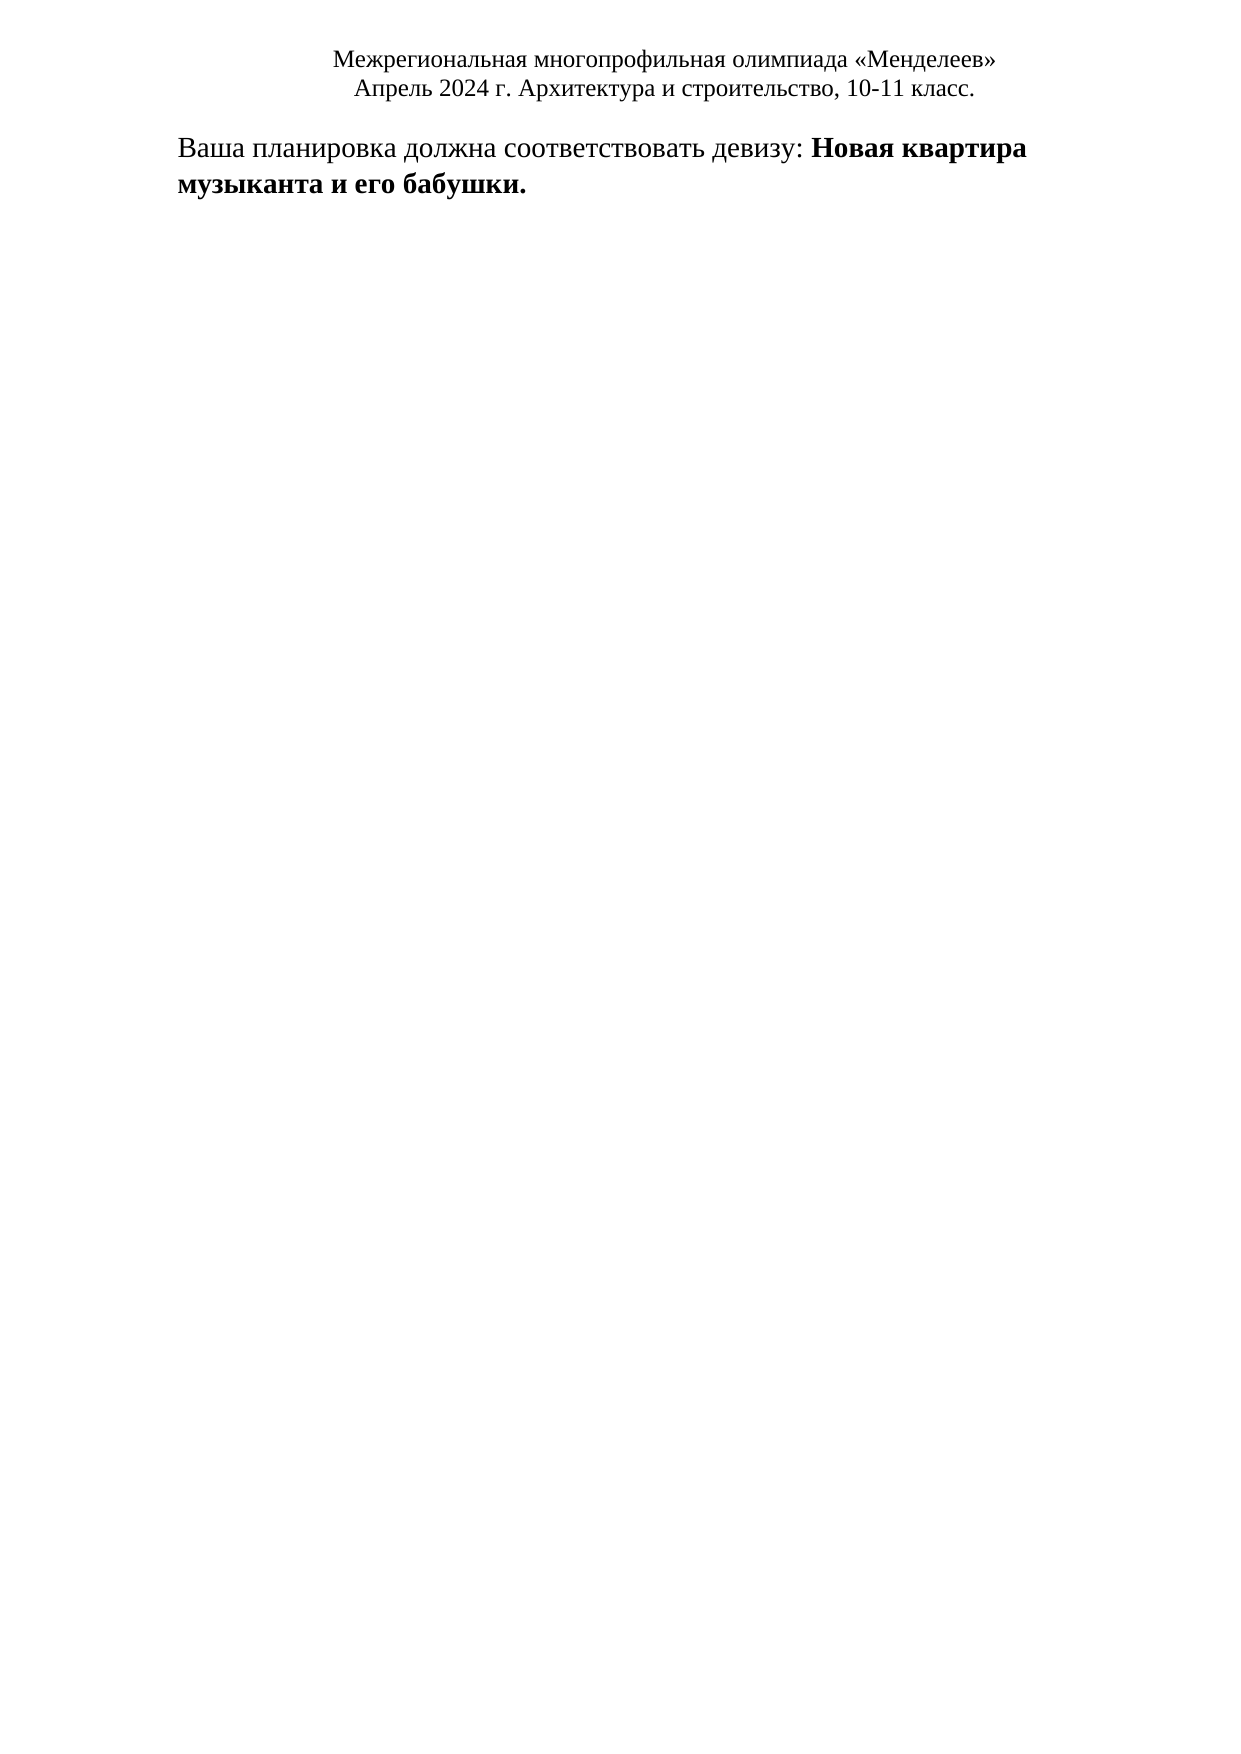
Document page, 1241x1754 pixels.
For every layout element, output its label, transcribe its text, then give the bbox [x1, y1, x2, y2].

text Ваша планировка должна соответствовать девизу: Новая квартира музыканта и его бабушки. [177, 130, 1152, 199]
